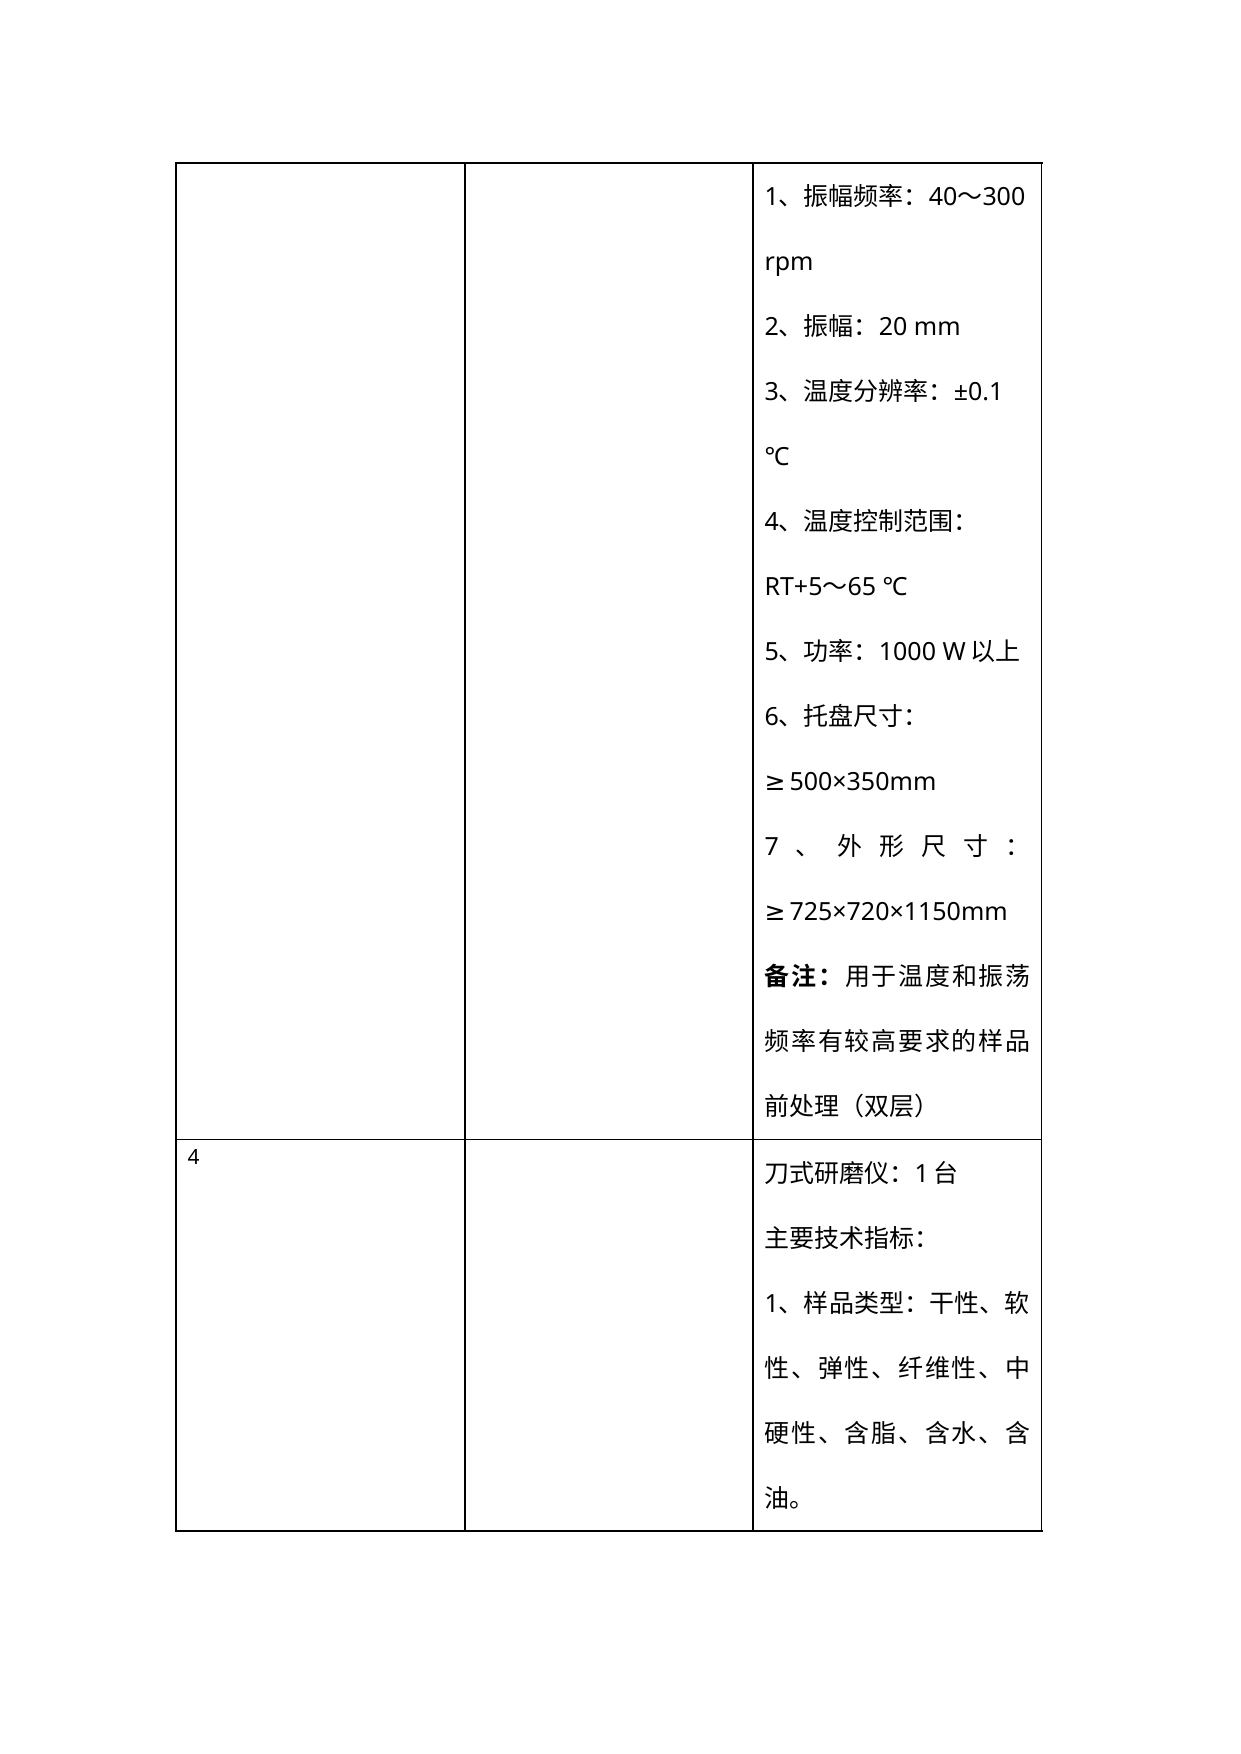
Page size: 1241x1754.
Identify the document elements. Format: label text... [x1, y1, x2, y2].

table_cell 4 [177, 1140, 464, 1530]
table_cell [466, 1140, 752, 1530]
table_cell 3 [177, 164, 464, 1138]
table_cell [754, 1140, 1041, 1530]
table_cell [754, 164, 1041, 1138]
table_cell [466, 164, 752, 1138]
